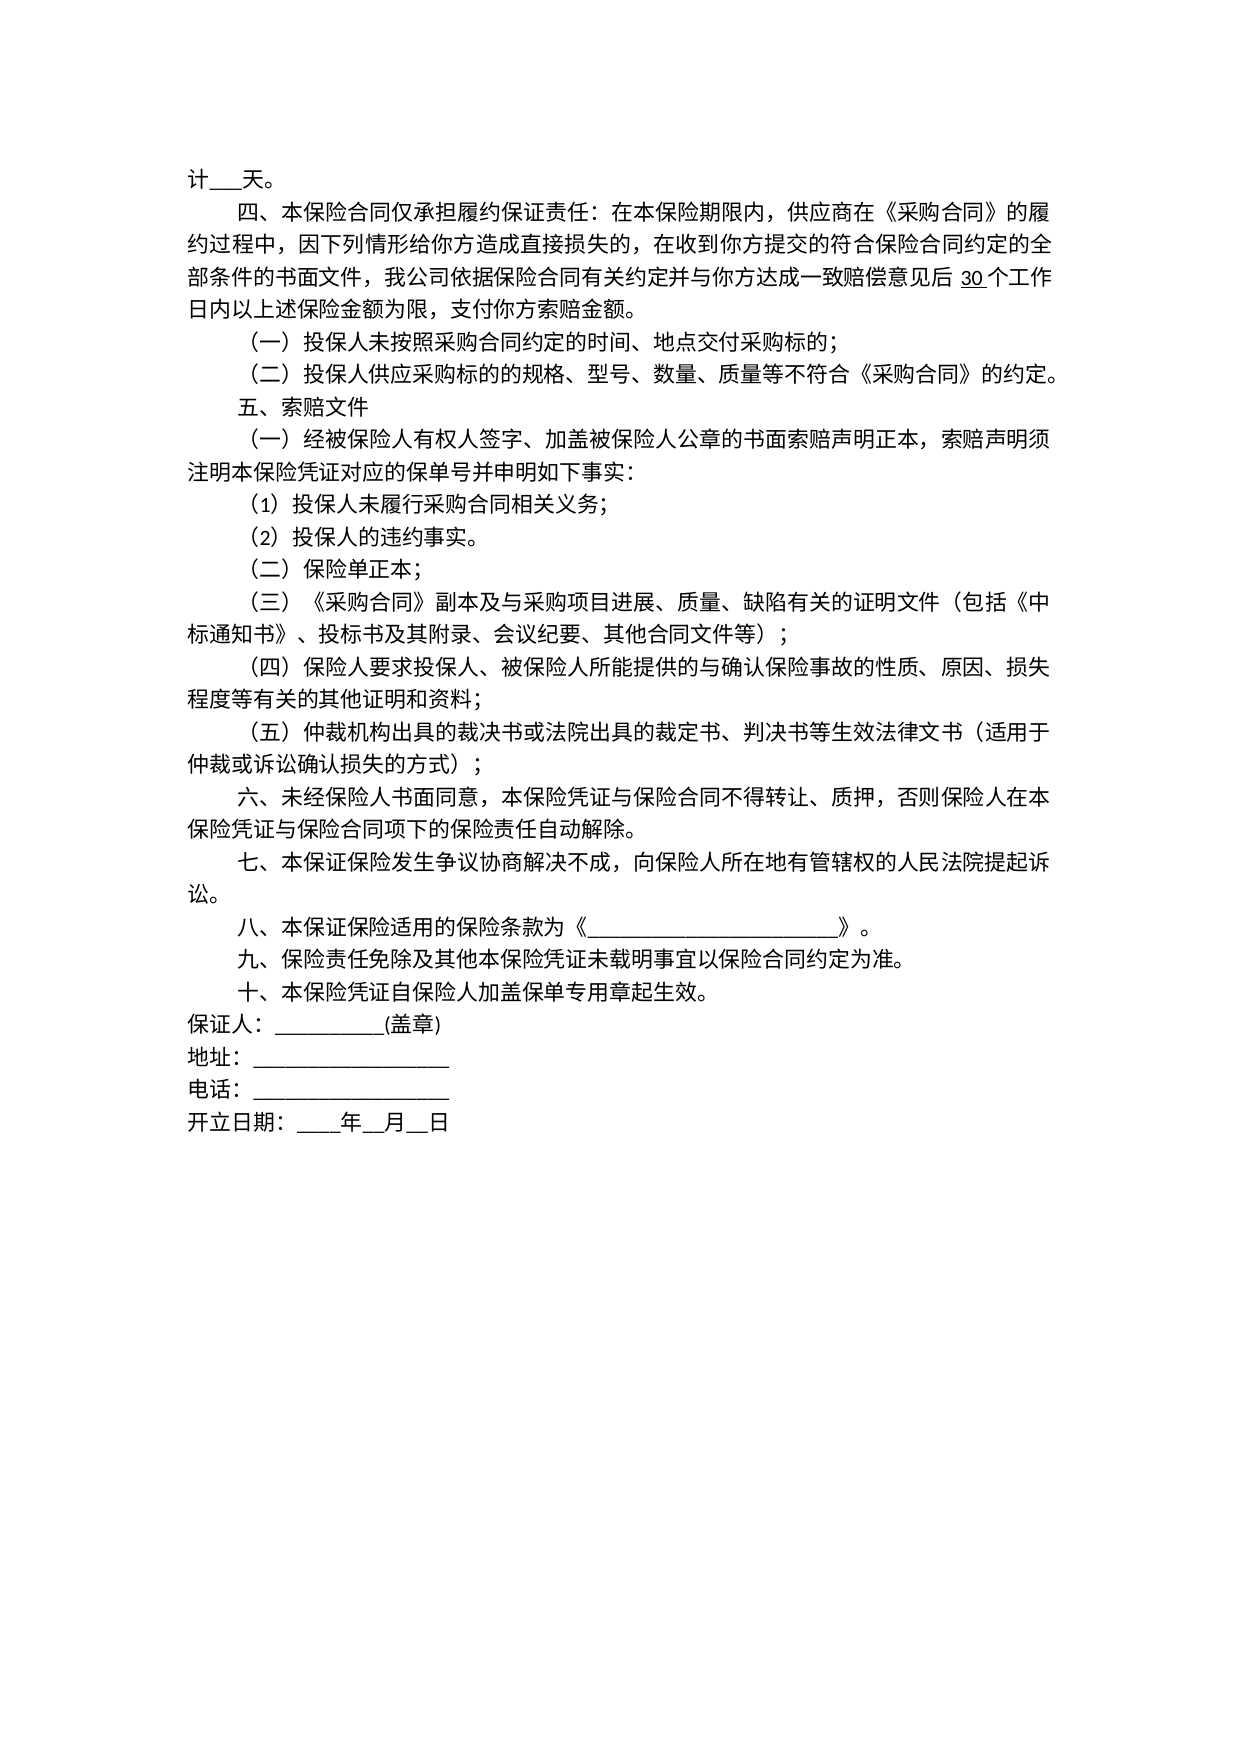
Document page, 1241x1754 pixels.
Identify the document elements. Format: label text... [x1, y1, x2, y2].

text 六、未经保险人书面同意，本保险凭证与保险合同不得转让、质押，否则保险人在本保险凭证与保险合同项下的保险责任自动解除。 [187, 779, 1053, 844]
text （一）经被保险人有权人签字、加盖被保险人公章的书面索赔声明正本，索赔声明须注明本保险凭证对应的保单号并申明如下事实： [187, 422, 1053, 487]
text （1）投保人未履行采购合同相关义务； [187, 487, 1053, 519]
text 八、本保证保险适用的保险条款为《_______________________》。 [187, 909, 1053, 942]
text （五）仲裁机构出具的裁决书或法院出具的裁定书、判决书等生效法律文书（适用于仲裁或诉讼确认损失的方式）； [187, 714, 1053, 779]
text （二）保险单正本； [187, 552, 1053, 584]
text （四）保险人要求投保人、被保险人所能提供的与确认保险事故的性质、原因、损失程度等有关的其他证明和资料； [187, 649, 1053, 714]
text （一）投保人未按照采购合同约定的时间、地点交付采购标的； [187, 324, 1053, 357]
text 地址：__________________ [187, 1039, 1053, 1072]
text 电话：__________________ [187, 1072, 1053, 1104]
text （2）投保人的违约事实。 [187, 519, 1053, 552]
text 五、索赔文件 [187, 389, 1053, 422]
text （二）投保人供应采购标的的规格、型号、数量、质量等不符合《采购合同》的约定。 [187, 357, 1053, 389]
text 十、本保险凭证自保险人加盖保单专用章起生效。 [187, 974, 1053, 1007]
text （三）《采购合同》副本及与采购项目进展、质量、缺陷有关的证明文件（包括《中标通知书》、投标书及其附录、会议纪要、其他合同文件等）； [187, 584, 1053, 649]
text 九、保险责任免除及其他本保险凭证未载明事宜以保险合同约定为准。 [187, 942, 1053, 974]
text 保证人：__________(盖章) [187, 1007, 1053, 1039]
text 四、本保险合同仅承担履约保证责任：在本保险期限内，供应商在《采购合同》的履约过程中，因下列情形给你方造成直接损失的，在收到你方提交的符合保险合同约定的全部条件的书面文件，我公司依据保险合同有关约定并与你方达成一致赔偿意见后30个工作日内以上述保险金额为限，支付你方索赔金额。 [187, 194, 1053, 324]
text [187, 162, 1053, 194]
text 七、本保证保险发生争议协商解决不成，向保险人所在地有管辖权的人民法院提起诉讼。 [187, 844, 1053, 909]
text 开立日期：____年__月__日 [187, 1104, 1053, 1137]
